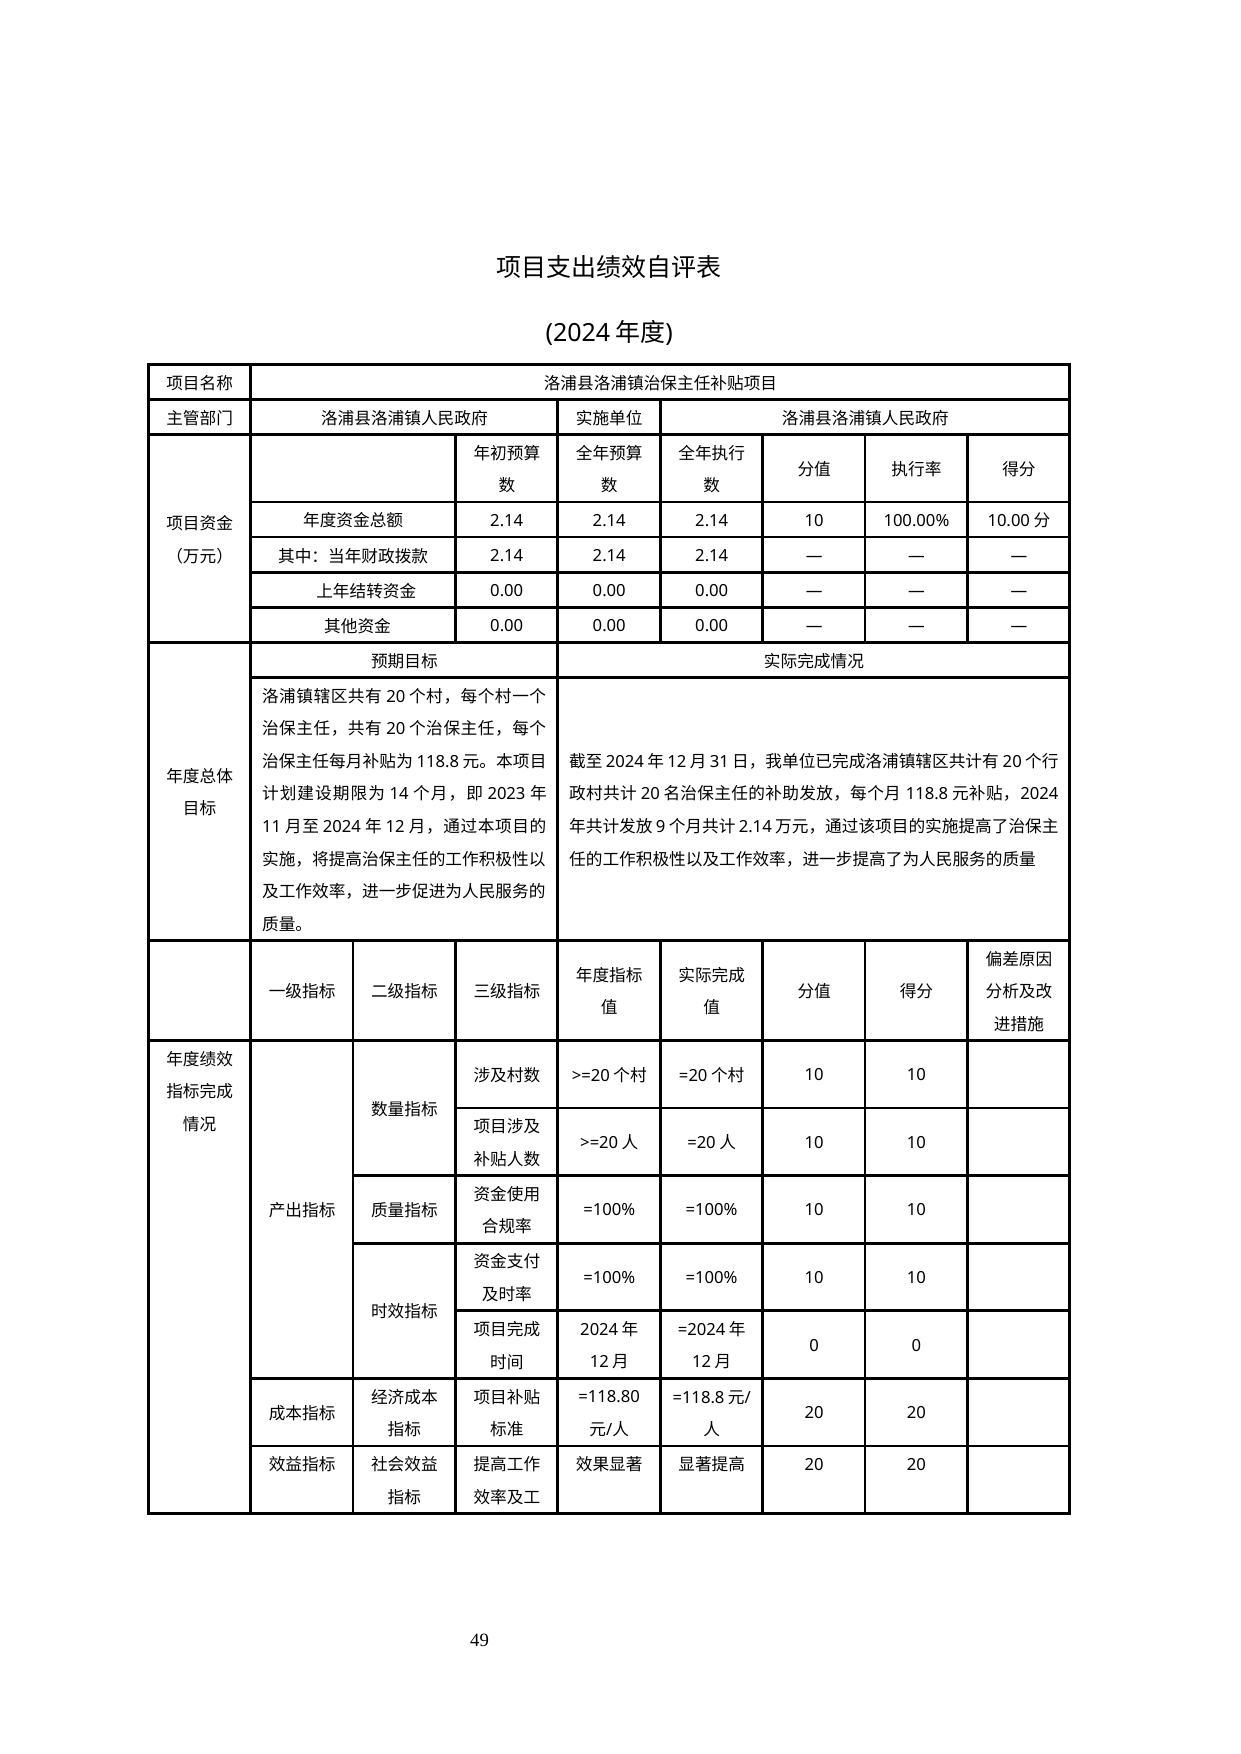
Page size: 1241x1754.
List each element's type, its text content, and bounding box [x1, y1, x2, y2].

table_cell 偏差原因分析及改进措施 [969, 942, 1068, 1039]
table_cell (2024年度) [148, 298, 1070, 363]
table_cell 实施单位 [559, 401, 659, 433]
table_cell — [866, 574, 966, 606]
table_cell 得分 [969, 436, 1068, 501]
table_cell =100% [559, 1245, 659, 1309]
table_cell =100% [559, 1177, 659, 1242]
table_cell 实际完成值 [662, 942, 761, 1039]
table_cell 效益指标 [252, 1447, 352, 1512]
table_header 项目支出绩效自评表 [148, 233, 1070, 298]
table_cell 质量指标 [354, 1177, 454, 1242]
table_cell 2.14 [662, 538, 761, 571]
table_cell 其中：当年财政拨款 [252, 538, 454, 571]
table_cell 分值 [764, 942, 864, 1039]
table_cell 一级指标 [252, 942, 352, 1039]
table_cell 年度资金总额 [252, 503, 454, 536]
table_cell 三级指标 [457, 942, 556, 1039]
table_cell 年度指标值 [559, 942, 659, 1039]
table_cell 10 [866, 1109, 966, 1174]
table_cell 涉及村数 [457, 1042, 556, 1107]
table_cell 项目名称 [150, 366, 249, 398]
table_cell =100% [662, 1245, 761, 1309]
table_cell 项目补贴标准 [457, 1380, 556, 1444]
table_cell [969, 1109, 1068, 1174]
table_cell 年初预算数 [457, 436, 556, 501]
table_cell 资金使用合规率 [457, 1177, 556, 1242]
table_cell 全年执行数 [662, 436, 761, 501]
table_cell 10.00分 [969, 503, 1068, 536]
table_cell 20 [866, 1447, 966, 1512]
table_cell [969, 1042, 1068, 1107]
table_cell 全年预算数 [559, 436, 659, 501]
table_cell 社会效益指标 [354, 1447, 454, 1512]
table_cell 成本指标 [252, 1380, 352, 1444]
table_cell — [969, 574, 1068, 606]
table_cell =2024年12月 [662, 1312, 761, 1377]
table_cell 10 [866, 1177, 966, 1242]
table_cell — [866, 538, 966, 571]
table_cell 主管部门 [150, 401, 249, 433]
table_cell — [764, 574, 864, 606]
table_cell — [764, 609, 864, 641]
table_cell 0.00 [662, 609, 761, 641]
table_cell 项目资金 （万元） [150, 436, 249, 641]
table_cell 预期目标 [252, 644, 556, 676]
table_cell 10 [866, 1245, 966, 1309]
table_cell 0.00 [559, 574, 659, 606]
table_cell 洛浦县洛浦镇人民政府 [252, 401, 556, 433]
table_cell =100% [662, 1177, 761, 1242]
table_cell 2.14 [457, 538, 556, 571]
table_cell 得分 [866, 942, 966, 1039]
table_cell 洛浦镇辖区共有20个村，每个村一个治保主任，共有20个治保主任，每个治保主任每月补贴为118.8元。本项目计划建设期限为14个月，即2023年11月至2024年12月，通过本项目的实施，将提高治保主任的工作积极性以及工作效率，进一步促进为人民服务的质量。 [252, 679, 556, 939]
table_cell 10 [866, 1042, 966, 1107]
table_cell 10 [764, 503, 864, 536]
table_cell — [969, 609, 1068, 641]
table_cell 2.14 [559, 503, 659, 536]
table_cell [969, 1312, 1068, 1377]
table_cell 时效指标 [354, 1245, 454, 1377]
table_cell 项目完成时间 [457, 1312, 556, 1377]
table_cell 0.00 [662, 574, 761, 606]
table_cell 0.00 [559, 609, 659, 641]
table_cell 0 [764, 1312, 864, 1377]
table_cell 经济成本指标 [354, 1380, 454, 1444]
table_cell 10 [764, 1109, 864, 1174]
table_cell 分值 [764, 436, 864, 501]
table_cell 20 [866, 1380, 966, 1444]
table_cell 20 [764, 1380, 864, 1444]
table_cell =118.80元/人 [559, 1380, 659, 1444]
table_cell [969, 1380, 1068, 1444]
table_cell 实际完成情况 [559, 644, 1068, 676]
table_cell 20 [764, 1447, 864, 1512]
table_cell 10 [764, 1245, 864, 1309]
table_cell [969, 1245, 1068, 1309]
table_cell 2.14 [559, 538, 659, 571]
table_cell 0.00 [457, 609, 556, 641]
table_cell [969, 1177, 1068, 1242]
table_cell =118.8元/人 [662, 1380, 761, 1444]
table_cell 显著提高 [662, 1447, 761, 1512]
table_cell — [764, 538, 864, 571]
table_cell 0 [866, 1312, 966, 1377]
table_cell =20人 [662, 1109, 761, 1174]
table_cell 0.00 [457, 574, 556, 606]
table_cell 洛浦县洛浦镇治保主任补贴项目 [252, 366, 1068, 398]
table_cell [969, 1447, 1068, 1512]
table_cell 年度绩效指标完成情况 [150, 1042, 249, 1512]
table_cell >=20个村 [559, 1042, 659, 1107]
table_cell 二级指标 [354, 942, 454, 1039]
table_cell [252, 436, 454, 501]
table_cell 项目涉及补贴人数 [457, 1109, 556, 1174]
table_cell 上年结转资金 [252, 574, 454, 606]
table_cell — [969, 538, 1068, 571]
table_cell 100.00% [866, 503, 966, 536]
table_cell >=20人 [559, 1109, 659, 1174]
table_cell 其他资金 [252, 609, 454, 641]
table_cell 2.14 [457, 503, 556, 536]
table_cell 数量指标 [354, 1042, 454, 1174]
table_cell 产出指标 [252, 1042, 352, 1377]
table_cell 2024年12月 [559, 1312, 659, 1377]
table_cell 截至2024年12月31日，我单位已完成洛浦镇辖区共计有20个行政村共计20名治保主任的补助发放，每个月118.8元补贴，2024年共计发放9个月共计2.14万元，通过该项目的实施提高了治保主任的工作积极性以及工作效率，进一步提高了为人民服务的质量 [559, 679, 1068, 939]
table_cell =20个村 [662, 1042, 761, 1107]
table_cell 10 [764, 1177, 864, 1242]
table_cell 资金支付及时率 [457, 1245, 556, 1309]
table_cell 执行率 [866, 436, 966, 501]
table_cell — [866, 609, 966, 641]
table_cell 2.14 [662, 503, 761, 536]
table_cell 提高工作效率及工作积极性 [457, 1447, 556, 1512]
table_cell [150, 942, 249, 1039]
table_cell 效果显著 [559, 1447, 659, 1512]
table_cell 10 [764, 1042, 864, 1107]
table_cell 洛浦县洛浦镇人民政府 [662, 401, 1068, 433]
table_cell 年度总体目标 [150, 644, 249, 939]
